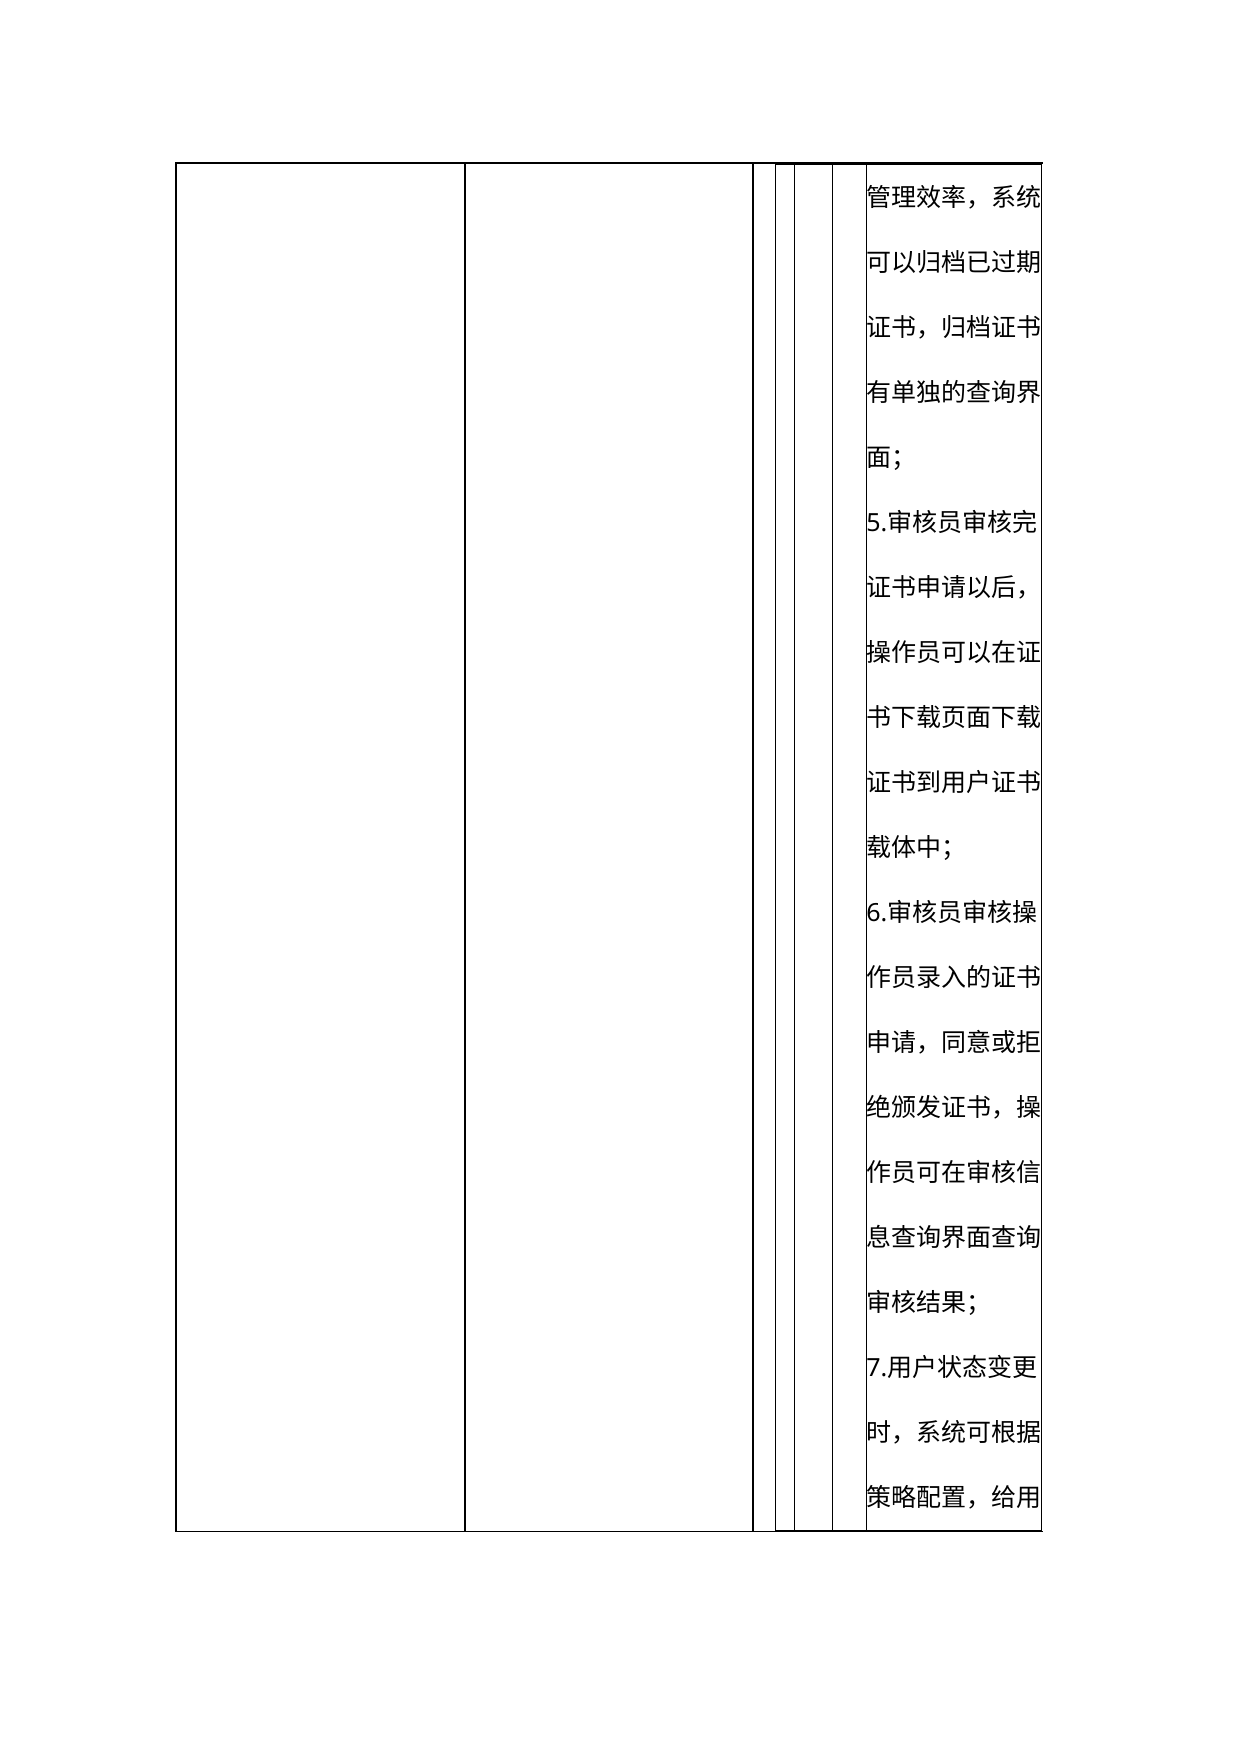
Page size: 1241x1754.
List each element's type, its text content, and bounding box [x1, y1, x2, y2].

table_cell [867, 165, 1041, 1530]
table_cell 1 [177, 164, 464, 1531]
table_cell [795, 165, 832, 1530]
table_cell [776, 165, 794, 1530]
table_cell [833, 165, 866, 1530]
table_cell ★ [466, 164, 752, 1531]
table_cell [754, 164, 775, 1531]
